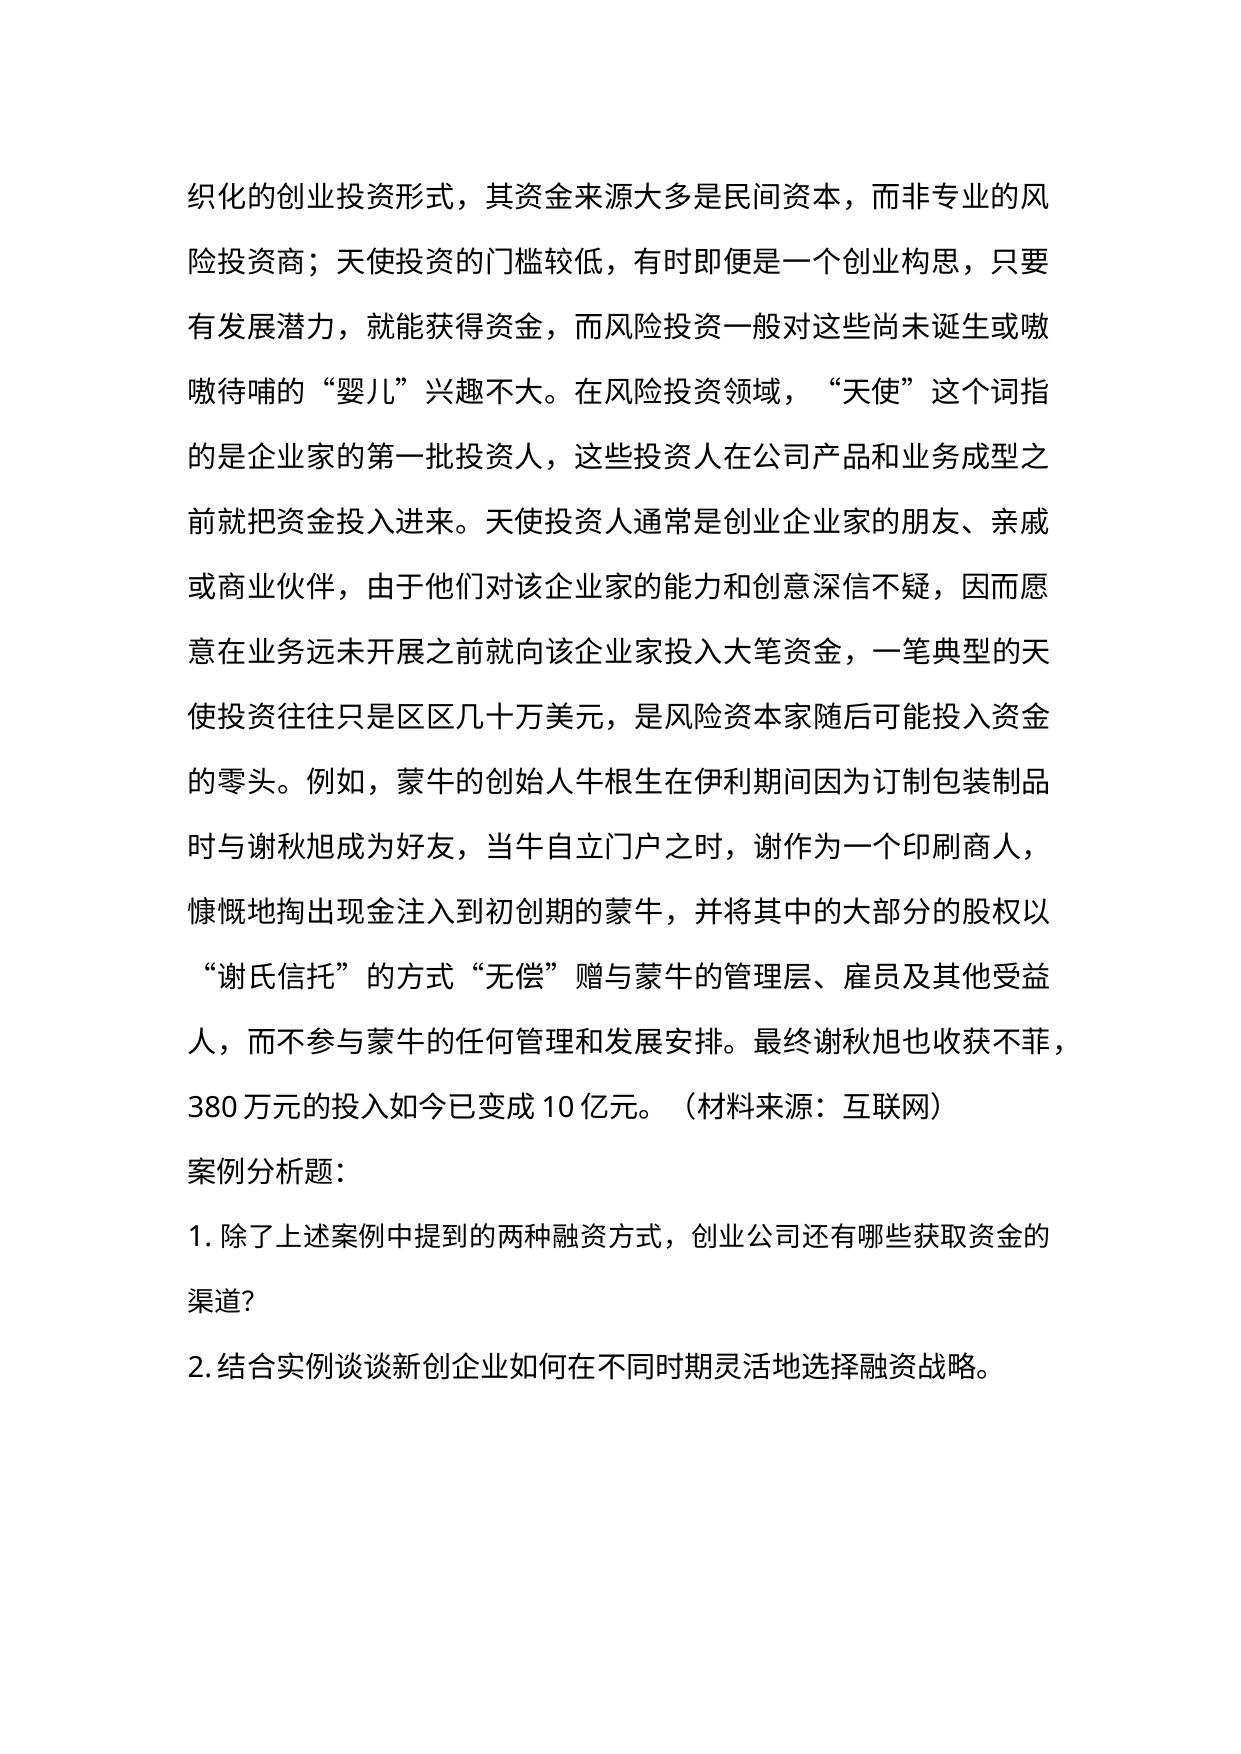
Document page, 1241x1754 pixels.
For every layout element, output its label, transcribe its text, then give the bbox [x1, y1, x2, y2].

text 案例分析题： [187, 1137, 1053, 1202]
text 2. 结合实例谈谈新创企业如何在不同时期灵活地选择融资战略。 [187, 1332, 1053, 1397]
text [187, 162, 1053, 1137]
text 1. 除了上述案例中提到的两种融资方式，创业公司还有哪些获取资金的渠道？ [187, 1202, 1053, 1332]
